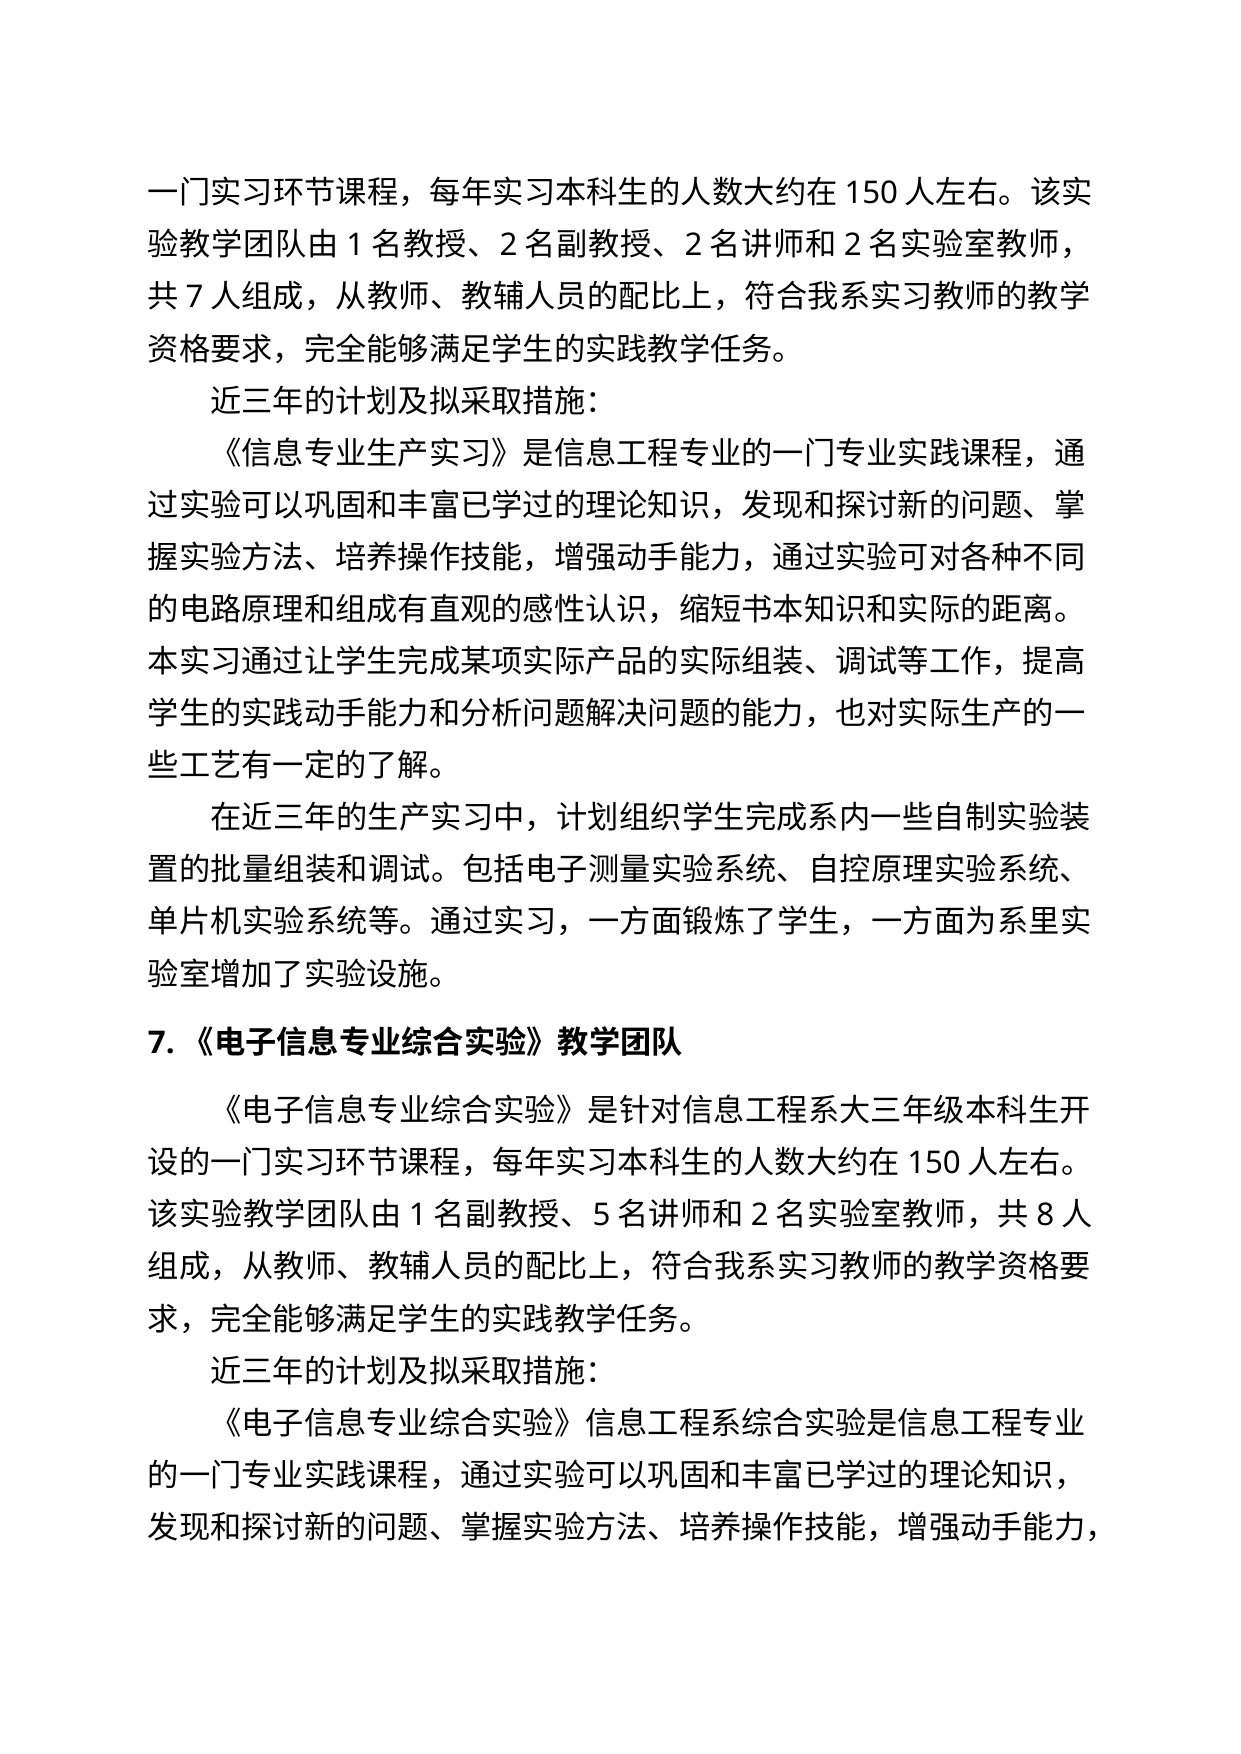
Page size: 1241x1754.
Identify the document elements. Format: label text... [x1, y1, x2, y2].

text 近三年的计划及拟采取措施： [148, 370, 1092, 422]
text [148, 1392, 1092, 1549]
text 《电子信息专业综合实验》是针对信息工程系大三年级本科生开设的一门实习环节课程，每年实习本科生的人数大约在150人左右。该实验教学团队由1名副教授、5名讲师和2名实验室教师，共8人组成，从教师、教辅人员的配比上，符合我系实习教师的教学资格要求，完全能够满足学生的实践教学任务。 [148, 1080, 1092, 1340]
text 在近三年的生产实习中，计划组织学生完成系内一些自制实验装置的批量组装和调试。包括电子测量实验系统、自控原理实验系统、单片机实验系统等。通过实习，一方面锻炼了学生，一方面为系里实验室增加了实验设施。 [148, 787, 1092, 995]
text 近三年的计划及拟采取措施： [148, 1340, 1092, 1392]
text 《信息专业生产实习》是信息工程专业的一门专业实践课程，通过实验可以巩固和丰富已学过的理论知识，发现和探讨新的问题、掌握实验方法、培养操作技能，增强动手能力，通过实验可对各种不同的电路原理和组成有直观的感性认识，缩短书本知识和实际的距离。本实习通过让学生完成某项实际产品的实际组装、调试等工作，提高学生的实践动手能力和分析问题解决问题的能力，也对实际生产的一些工艺有一定的了解。 [148, 422, 1092, 787]
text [148, 162, 1092, 370]
text 7. 《电子信息专业综合实验》教学团队 [148, 1012, 1092, 1064]
